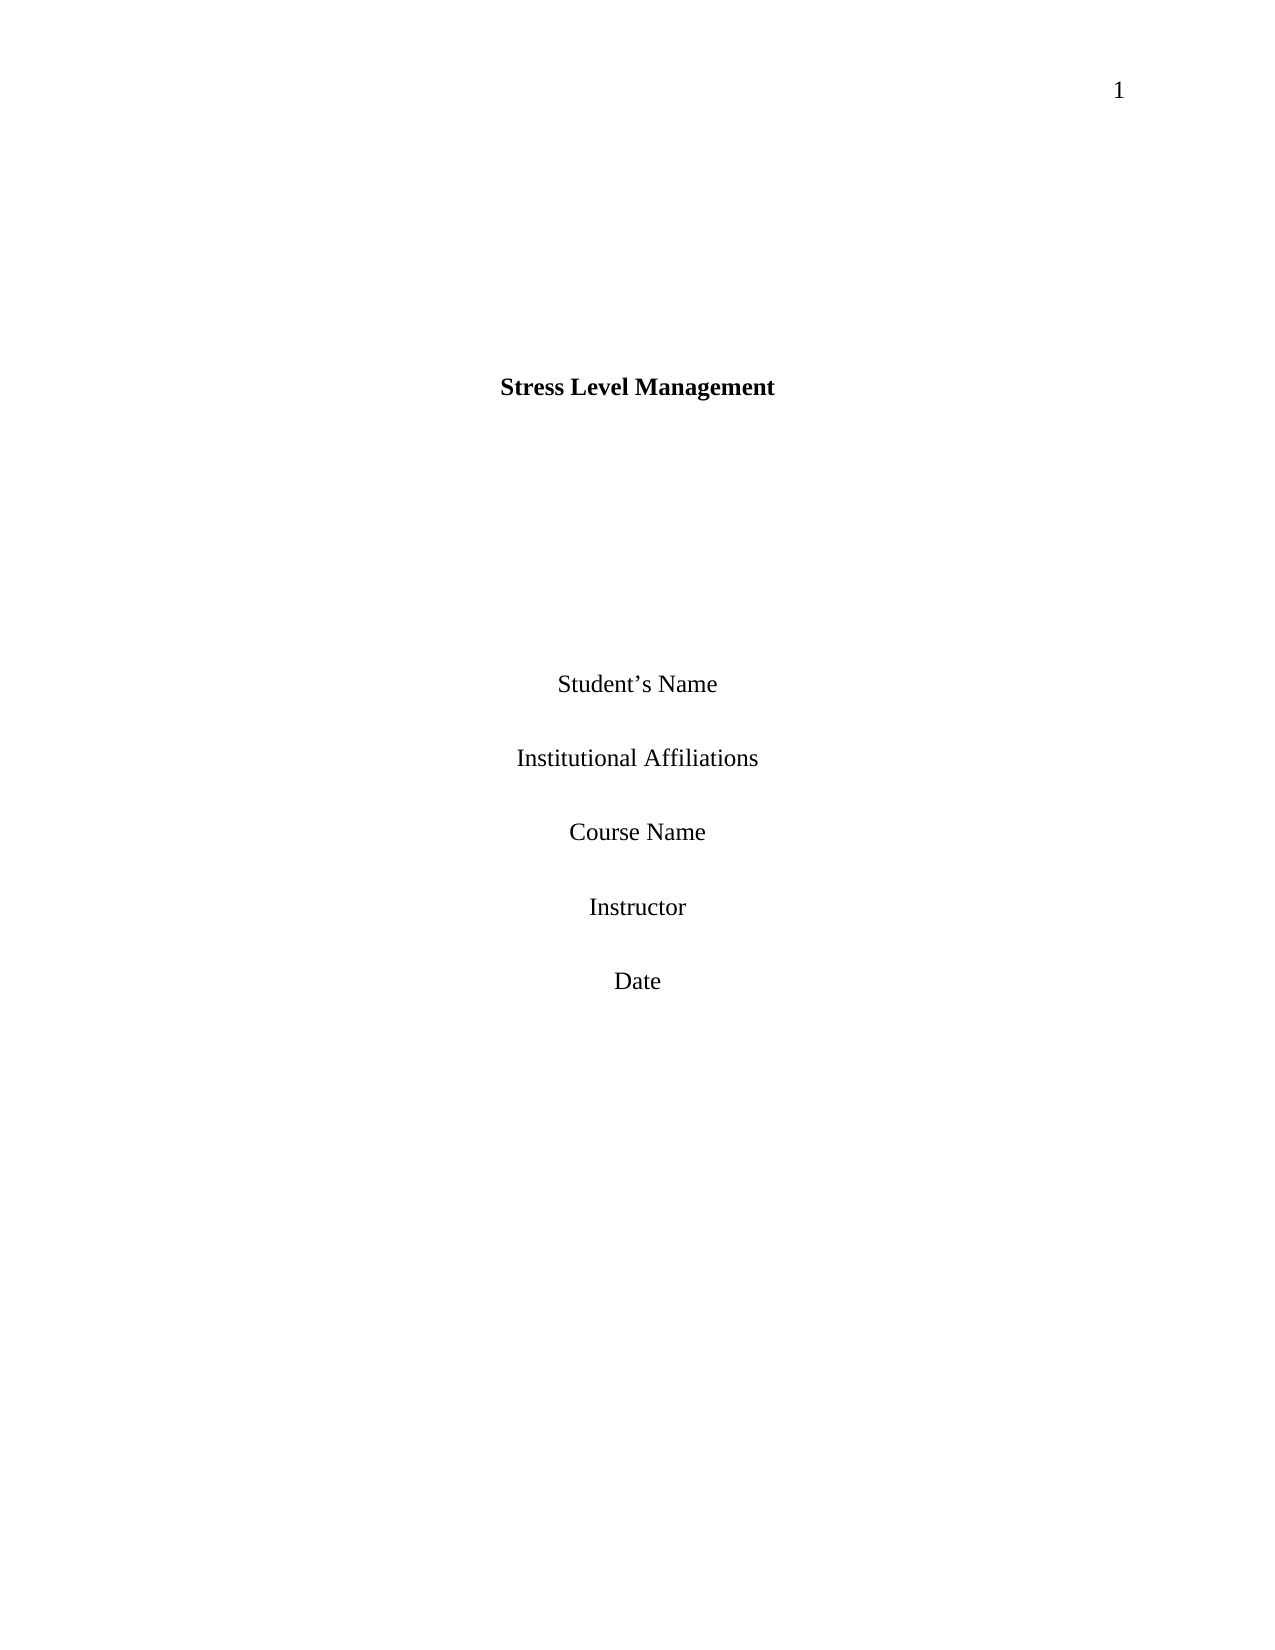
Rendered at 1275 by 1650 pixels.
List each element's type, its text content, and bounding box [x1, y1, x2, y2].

text Course Name [150, 817, 1125, 846]
text Institutional Affiliations [150, 743, 1125, 772]
text Instructor [150, 892, 1125, 920]
text Date [150, 966, 1125, 994]
text Student’s Name [150, 669, 1125, 698]
text Stress Level Management [150, 372, 1125, 401]
